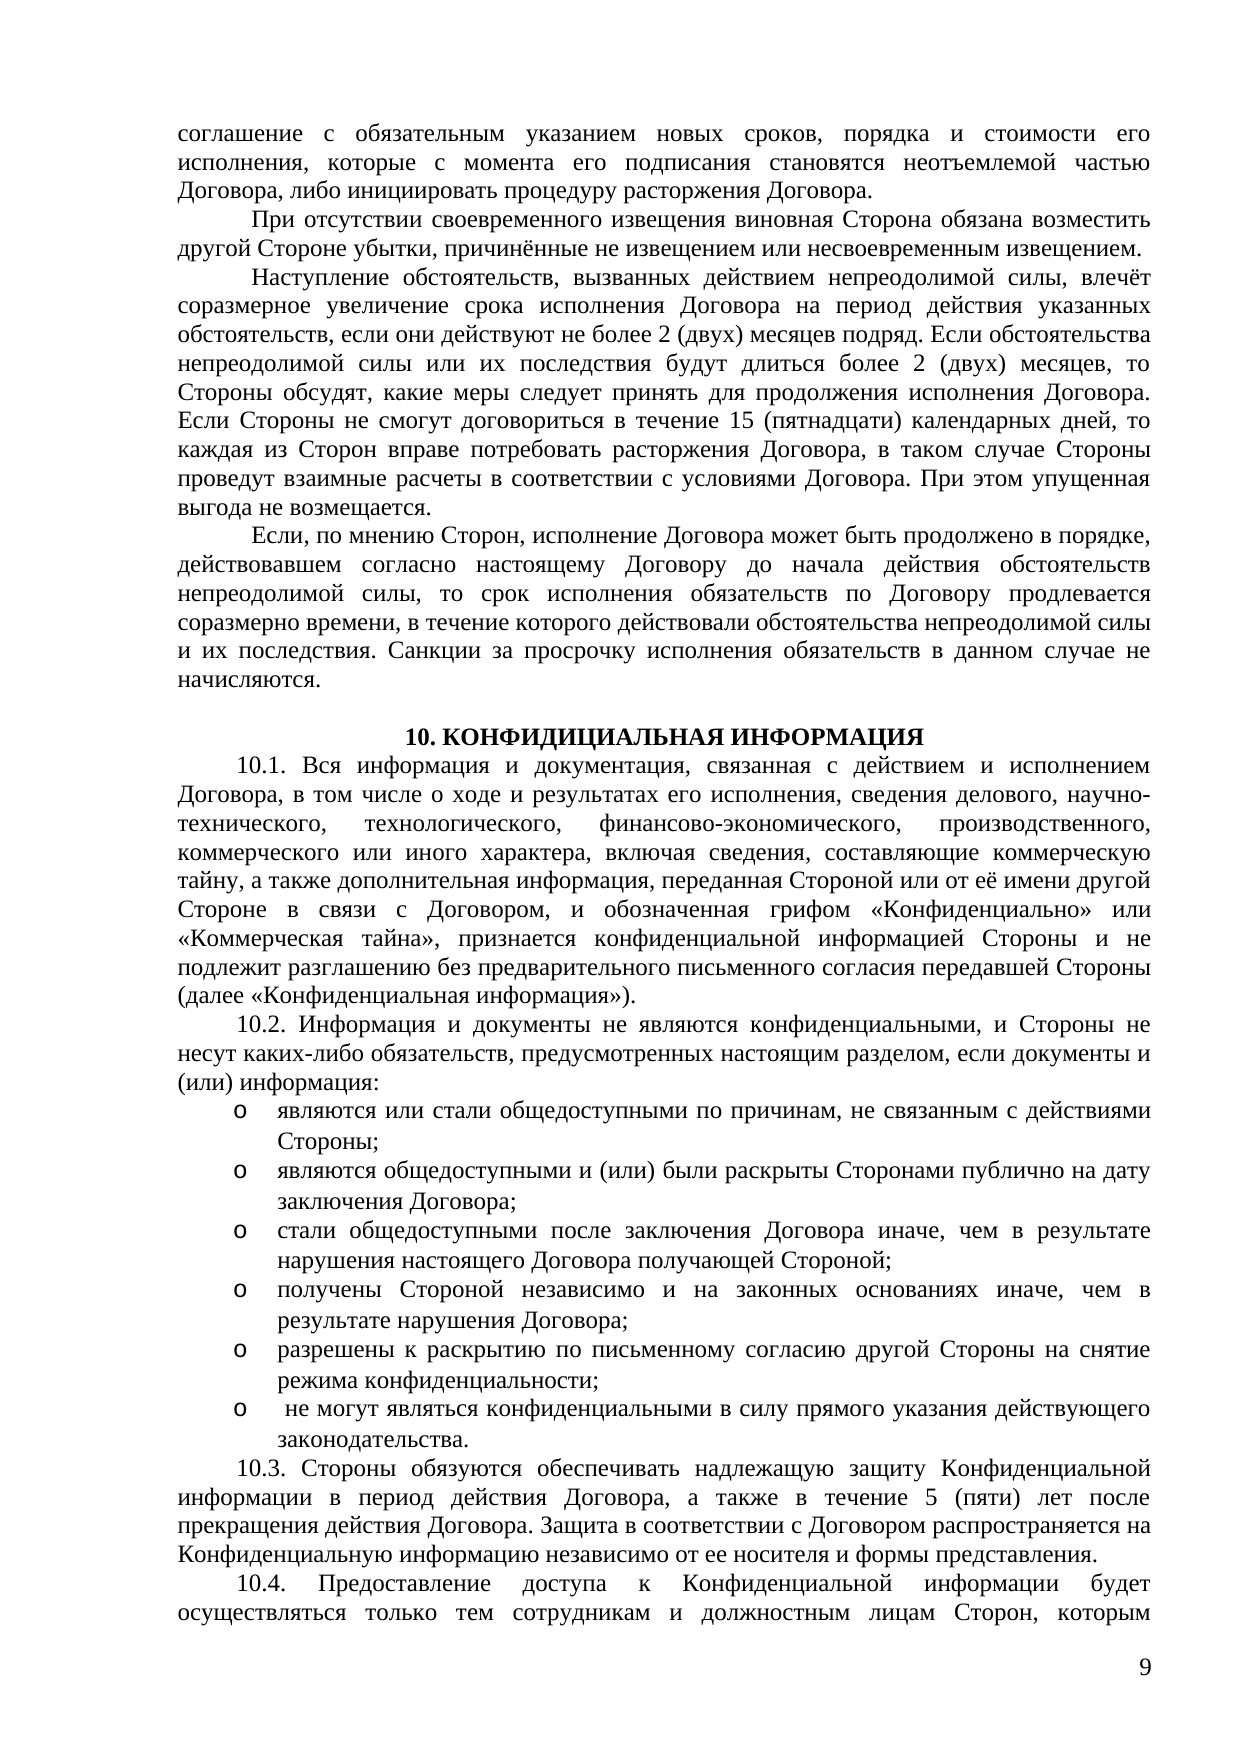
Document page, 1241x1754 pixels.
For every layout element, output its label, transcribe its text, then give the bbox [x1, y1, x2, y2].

text 10.1. Вся информация и документация, связанная с действием и исполнением Договора, в том числе о ходе и результатах его исполнения, сведения делового, научно-технического, технологического, финансово-экономического, производственного, коммерческого или иного характера, включая сведения, составляющие коммерческую тайну, а также дополнительная информация, переданная Стороной или от её имени другой Стороне в связи с Договором, и обозначенная грифом «Конфиденциально» или «Коммерческая тайна», признается конфиденциальной информацией Стороны и не подлежит разглашению без предварительного письменного согласия передавшей Стороны (далее «Конфиденциальная информация»). [177, 751, 1152, 1009]
list не могут являться конфиденциальными в силу прямого указания действующего законодательства. [233, 1393, 1152, 1453]
list стали общедоступными после заключения Договора иначе, чем в результате нарушения настоящего Договора получающей Стороной; [233, 1215, 1152, 1274]
text 10. КОНФИДИЦИАЛЬНАЯ ИНФОРМАЦИЯ [177, 722, 1152, 751]
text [177, 118, 1152, 204]
text Наступление обстоятельств, вызванных действием непреодолимой силы, влечёт соразмерное увеличение срока исполнения Договора на период действия указанных обстоятельств, если они действуют не более 2 (двух) месяцев подряд. Если обстоятельства непреодолимой силы или их последствия будут длиться более 2 (двух) месяцев, то Стороны обсудят, какие меры следует принять для продолжения исполнения Договора. Если Стороны не смогут договориться в течение 15 (пятнадцати) календарных дней, то каждая из Сторон вправе потребовать расторжения Договора, в таком случае Стороны проведут взаимные расчеты в соответствии с условиями Договора. При этом упущенная выгода не возмещается. [177, 262, 1152, 521]
text 10.3. Стороны обязуются обеспечивать надлежащую защиту Конфиденциальной информации в период действия Договора, а также в течение 5 (пяти) лет после прекращения действия Договора. Защита в соответствии с Договором распространяется на Конфиденциальную информацию независимо от ее носителя и формы представления. [177, 1453, 1152, 1568]
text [177, 1568, 1152, 1626]
list получены Стороной независимо и на законных основаниях иначе, чем в результате нарушения Договора; [233, 1274, 1152, 1334]
text Если, по мнению Сторон, исполнение Договора может быть продолжено в порядке, действовавшем согласно настоящему Договору до начала действия обстоятельств непреодолимой силы, то срок исполнения обязательств по Договору продлевается соразмерно времени, в течение которого действовали обстоятельства непреодолимой силы и их последствия. Санкции за просрочку исполнения обязательств в данном случае не начисляются. [177, 521, 1152, 693]
text При отсутствии своевременного извещения виновная Сторона обязана возместить другой Стороне убытки, причинённые не извещением или несвоевременным извещением. [177, 204, 1152, 262]
list разрешены к раскрытию по письменному согласию другой Стороны на снятие режима конфиденциальности; [233, 1334, 1152, 1393]
list являются общедоступными и (или) были раскрыты Сторонами публично на дату заключения Договора; [233, 1155, 1152, 1215]
list являются или стали общедоступными по причинам, не связанным с действиями Стороны; [233, 1096, 1152, 1155]
text 10.2. Информация и документы не являются конфиденциальными, и Стороны не несут каких-либо обязательств, предусмотренных настоящим разделом, если документы и (или) информация: [177, 1009, 1152, 1096]
